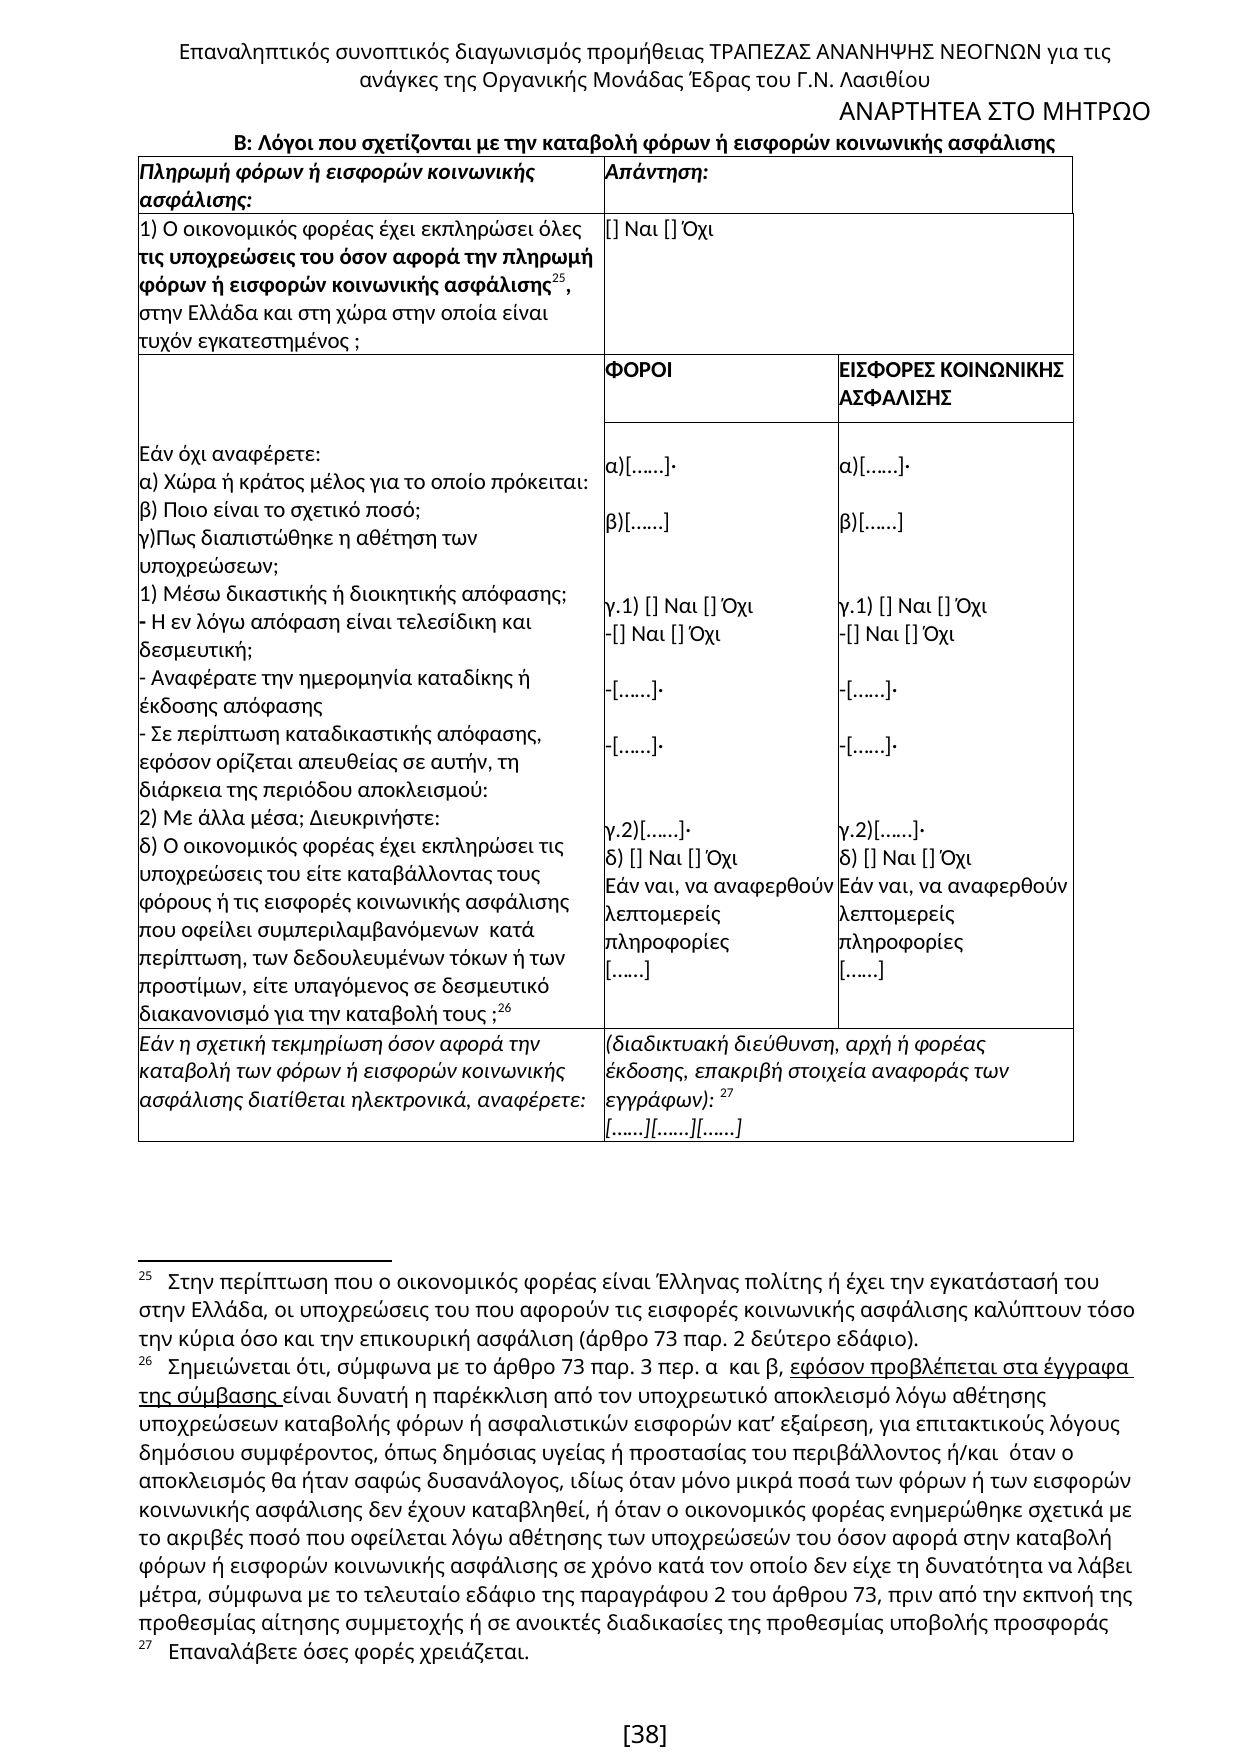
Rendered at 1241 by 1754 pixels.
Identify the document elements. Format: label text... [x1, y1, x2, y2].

table_cell ΕΙΣΦΟΡΕΣ ΚΟΙΝΩΝΙΚΗΣ ΑΣΦΑΛΙΣΗΣ [839, 355, 1073, 422]
table_header Πληρωμή φόρων ή εισφορών κοινωνικής ασφάλισης: [139, 157, 604, 213]
table_header Απάντηση: [605, 157, 1072, 213]
table_cell Εάν όχι αναφέρετε: α) Χώρα ή κράτος μέλος για το οποίο πρόκειται: β) Ποιο είναι το σχετικό ποσό; γ)Πως διαπιστώθηκε η αθέτηση των υποχρεώσεων; 1) Μέσω δικαστικής ή διοικητικής απόφασης; - Η εν λόγω απόφαση είναι τελεσίδικη και δεσμευτική; - Αναφέρατε την ημερομηνία καταδίκης ή έκδοσης απόφασης - Σε περίπτωση καταδικαστικής απόφασης, εφόσον ορίζεται απευθείας σε αυτήν, τη διάρκεια της περιόδου αποκλεισμού: 2) Με άλλα μέσα; Διευκρινήστε: δ) Ο οικονομικός φορέας έχει εκπληρώσει τις υποχρεώσεις του είτε καταβάλλοντας τους φόρους ή τις εισφορές κοινωνικής ασφάλισης που οφείλει συμπεριλαμβανόμενων κατά περίπτωση, των δεδουλευμένων τόκων ή των προστίμων, είτε υπαγόμενος σε δεσμευτικό διακανονισμό για την καταβολή τους ; [139, 355, 604, 1028]
table_cell (διαδικτυακή διεύθυνση, αρχή ή φορέας έκδοσης, επακριβή στοιχεία αναφοράς των εγγράφων): [……][……][……] [605, 1029, 1073, 1141]
text Β: Λόγοι που σχετίζονται με την καταβολή φόρων ή εισφορών κοινωνικής ασφάλισης [138, 128, 1151, 156]
table_cell α)[……]· β)[……] γ.1) [] Ναι [] Όχι -[] Ναι [] Όχι -[……]· -[……]· γ.2)[……]· δ) [] Ναι [] Όχι Εάν ναι, να αναφερθούν λεπτομερείς πληροφορίες [……] [605, 423, 838, 1028]
table_cell Εάν η σχετική τεκμηρίωση όσον αφορά την καταβολή των φόρων ή εισφορών κοινωνικής ασφάλισης διατίθεται ηλεκτρονικά, αναφέρετε: [139, 1029, 604, 1141]
table_cell ΦΟΡΟΙ [605, 355, 838, 422]
table_cell 1) Ο οικονομικός φορέας έχει εκπληρώσει όλες τις υποχρεώσεις του όσον αφορά την πληρωμή φόρων ή εισφορών κοινωνικής ασφάλισης, στην Ελλάδα και στη χώρα στην οποία είναι τυχόν εγκατεστημένος ; [139, 214, 604, 354]
table_cell [] Ναι [] Όχι [605, 214, 1073, 354]
table_cell α)[……]· β)[……] γ.1) [] Ναι [] Όχι -[] Ναι [] Όχι -[……]· -[……]· γ.2)[……]· δ) [] Ναι [] Όχι Εάν ναι, να αναφερθούν λεπτομερείς πληροφορίες [……] [839, 423, 1073, 1028]
